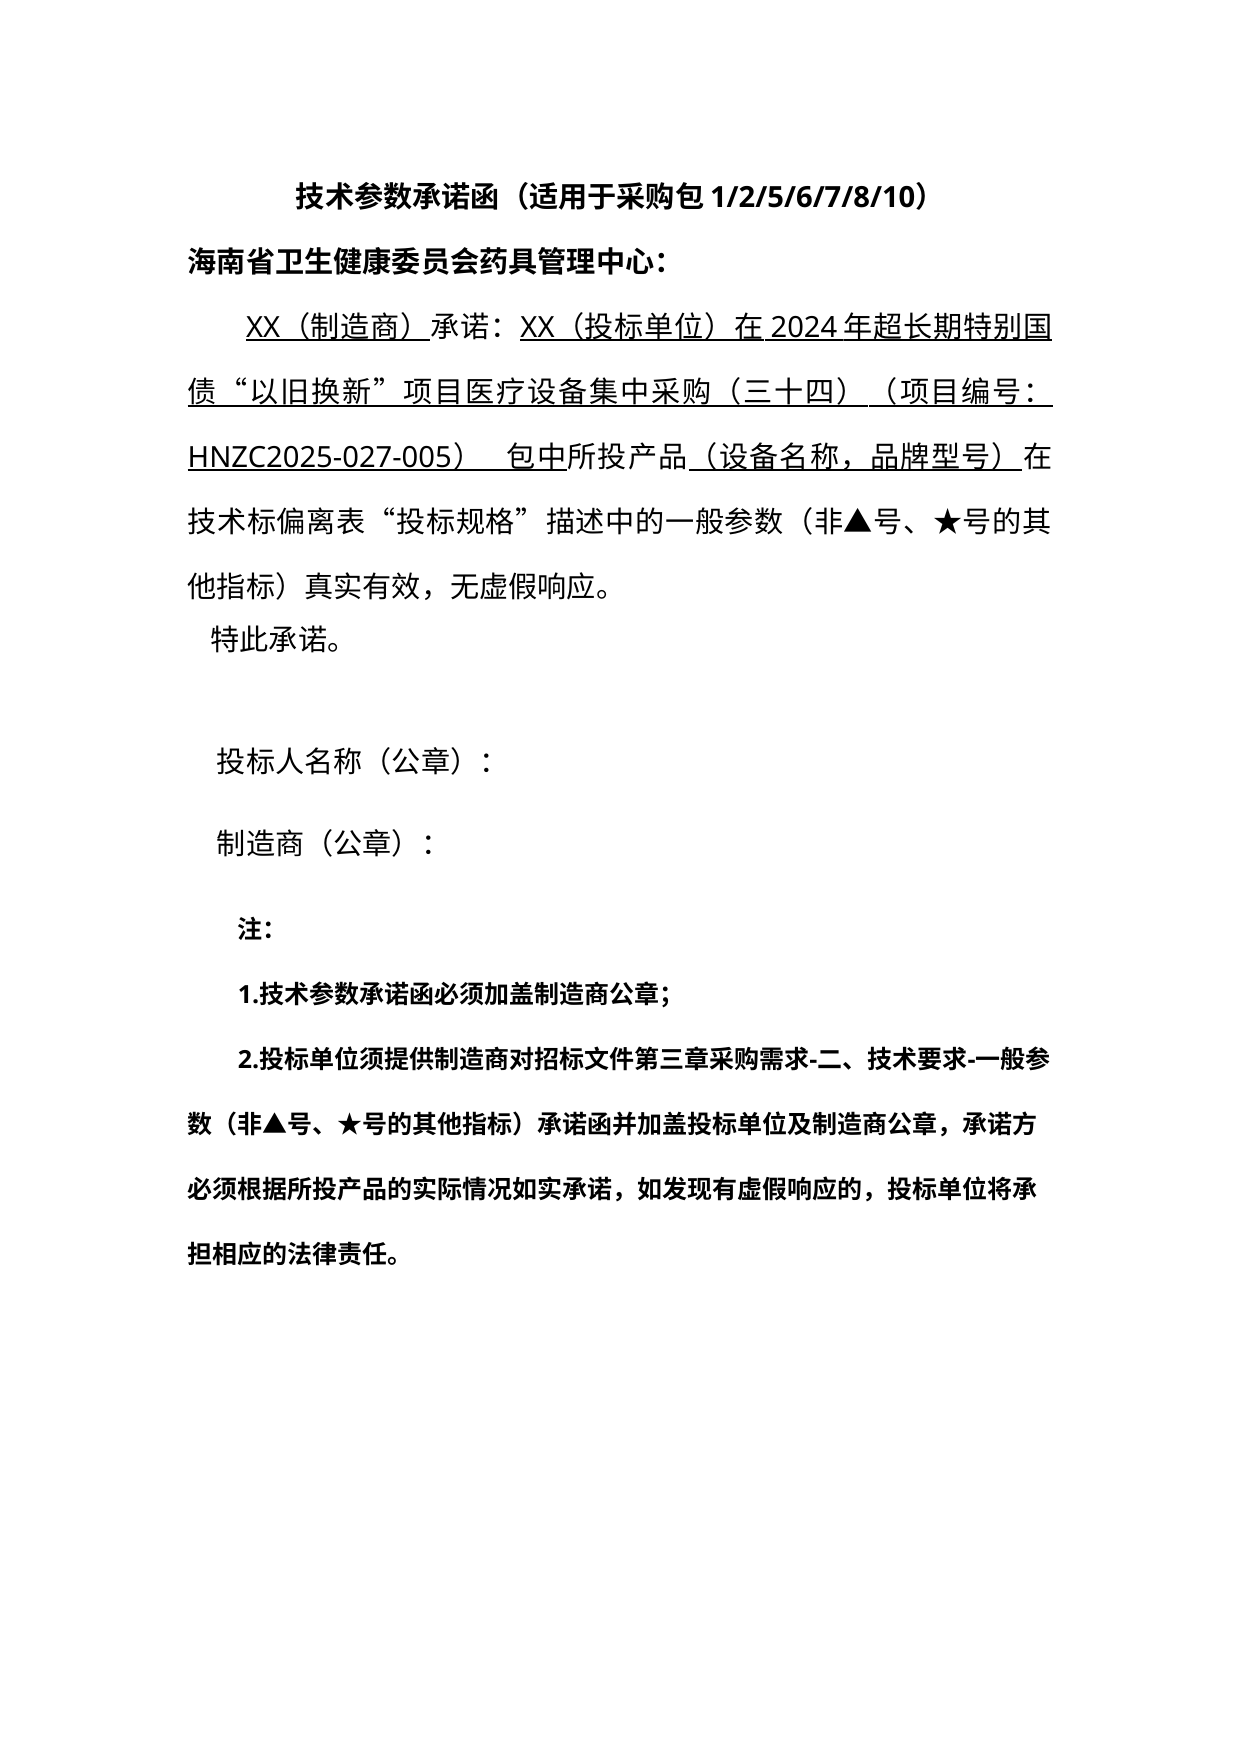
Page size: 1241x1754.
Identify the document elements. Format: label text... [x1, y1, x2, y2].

text XX（制造商）承诺：XX（投标单位）在2024年超长期特别国债“以旧换新”项目医疗设备集中采购（三十四）（项目编号：HNZC2025-027-005） 包中所投产品（设备名称，品牌型号）在技术标偏离表“投标规格”描述中的一般参数（非▲号、★号的其他指标）真实有效，无虚假响应。 [187, 292, 1053, 405]
text 技术参数承诺函（适用于采购包1/2/5/6/7/8/10） [187, 162, 1053, 227]
text 特此承诺。 [187, 617, 1053, 659]
text 注： [187, 895, 1053, 960]
text 1.技术参数承诺函必须加盖制造商公章； [187, 960, 1053, 1025]
text XX（制造商）承诺：XX（投标单位）在2024年超长期特别国债“以旧换新”项目医疗设备集中采购（三十四）（项目编号：HNZC2025-027-005） 包中所投产品（设备名称，品牌型号）在技术标偏离表“投标规格”描述中的一般参数（非▲号、★号的其他指标）真实有效，无虚假响应。 [187, 406, 1053, 617]
text 制造商（公章）： [187, 821, 1053, 863]
text 2.投标单位须提供制造商对招标文件第三章采购需求-二、技术要求-一般参数（非▲号、★号的其他指标）承诺函并加盖投标单位及制造商公章，承诺方必须根据所投产品的实际情况如实承诺，如发现有虚假响应的，投标单位将承担相应的法律责任。 [187, 1025, 1053, 1285]
text 投标人名称（公章）： [187, 739, 1053, 781]
text 海南省卫生健康委员会药具管理中心： [187, 227, 1053, 292]
